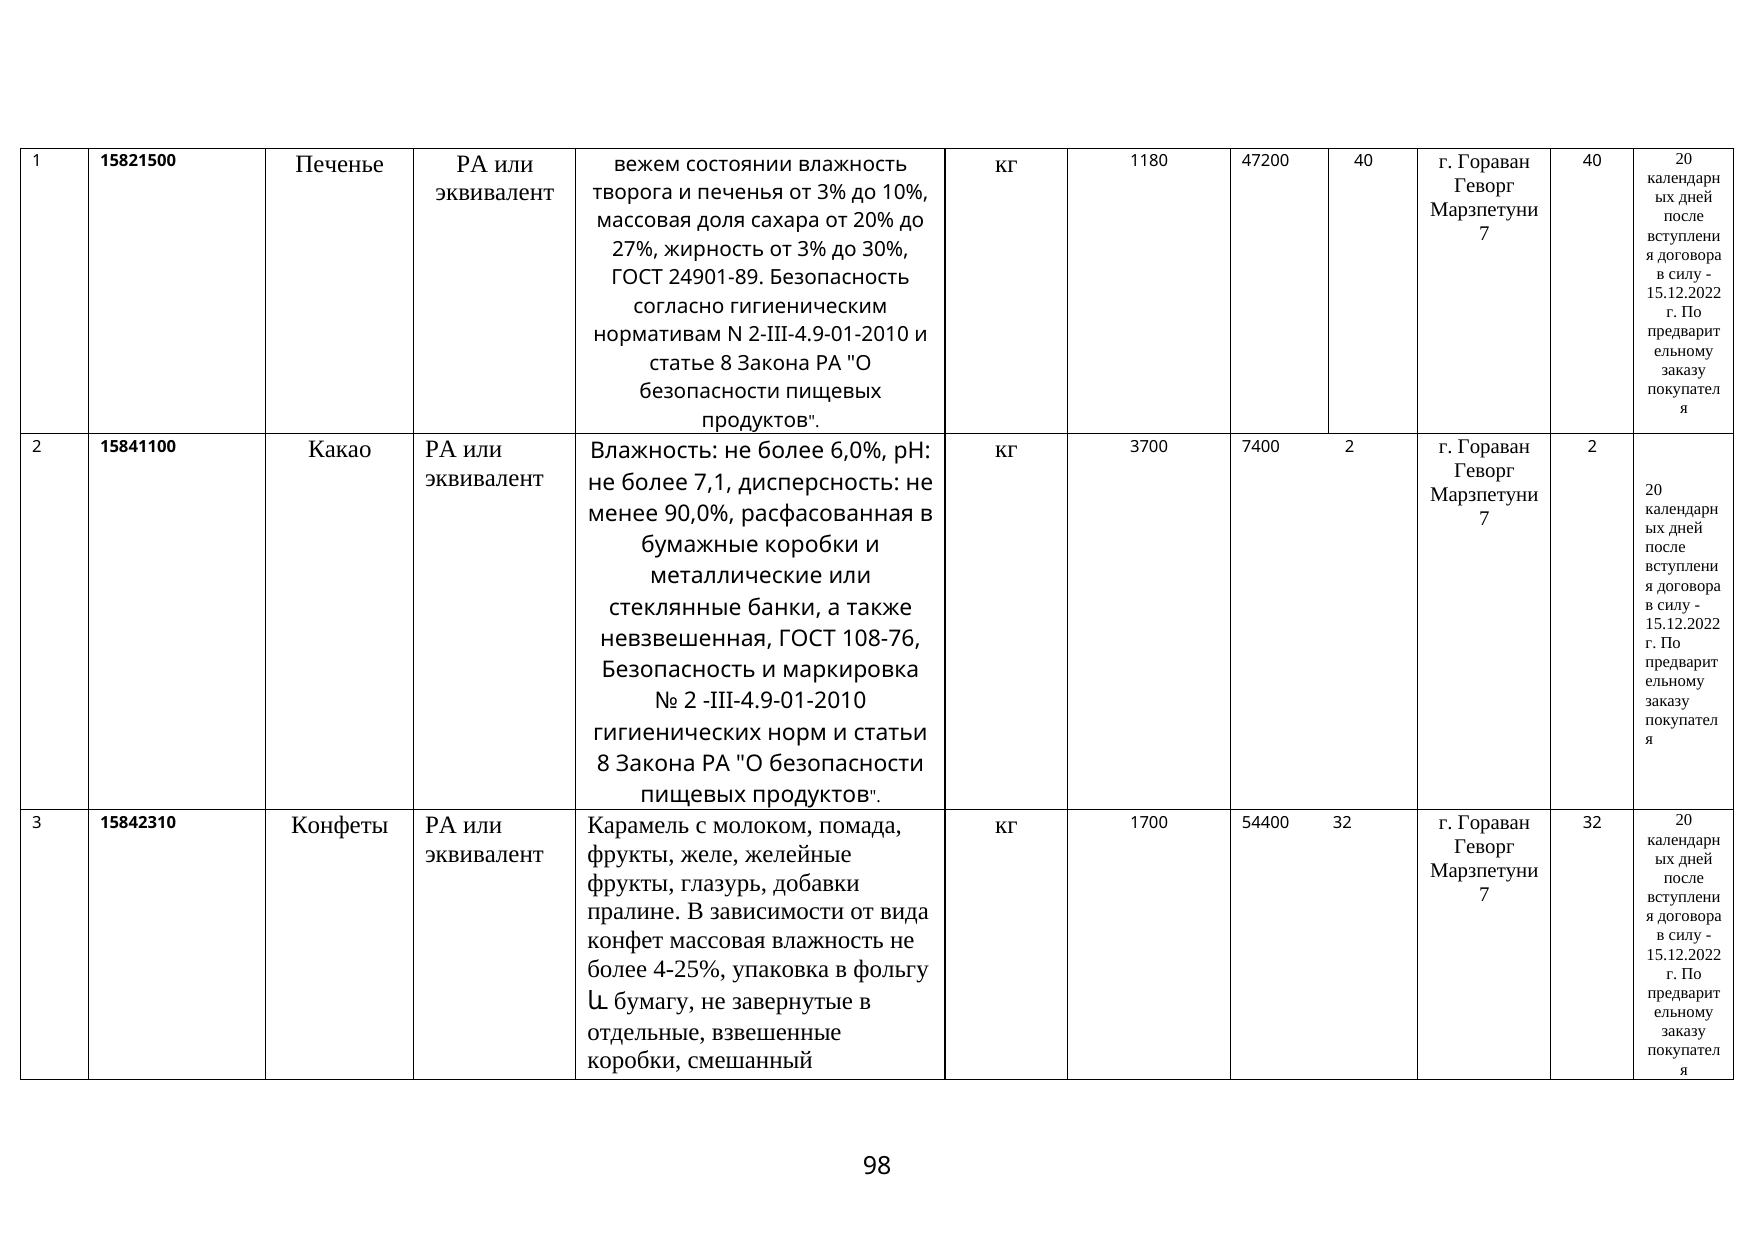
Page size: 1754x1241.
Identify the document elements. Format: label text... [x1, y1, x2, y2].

table_cell 7400 2 [1231, 434, 1417, 809]
table_cell Влажность: не более 6,0%, рН: не более 7,1, дисперсность: не менее 90,0%, расфасованная в бумажные коробки и металлические или стеклянные банки, а также невзвешенная, ГОСТ 108-76, Безопасность и маркировка № 2 -III-4.9-01-2010 гигиенических норм и статьи 8 Закона РА "О безопасности пищевых продуктов". [576, 434, 944, 809]
table_cell г. Гораван Геворг Марзпетуни 7 [1418, 149, 1550, 433]
table_cell 2 [1551, 434, 1633, 809]
table_cell 15842310 [89, 810, 265, 1078]
table_cell 20 календарных дней после вступления договора в силу - 15.12.2022 г. По предварительному заказу покупателя [1634, 149, 1733, 433]
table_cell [576, 810, 944, 1078]
table_cell РА или эквивалент [414, 149, 575, 433]
table_cell вежем состоянии влажность творога и печенья от 3% до 10%, массовая доля сахара от 20% до 27%, жирность от 3% до 30%, ГОСТ 24901-89. Безопасность согласно гигиеническим нормативам N 2-III-4.9-01-2010 и статье 8 Закона РА "О безопасности пищевых продуктов". [576, 149, 944, 433]
table_cell РА или эквивалент [414, 810, 575, 1078]
table_cell 1700 [1068, 810, 1230, 1078]
table_cell 3700 [1068, 434, 1230, 809]
table_cell кг [946, 434, 1067, 809]
table_cell 3 [21, 810, 88, 1078]
table_cell 1 [21, 149, 88, 433]
table_cell Какао [266, 434, 413, 809]
table_cell РА или эквивалент [414, 434, 575, 809]
table_cell Конфеты [266, 810, 413, 1078]
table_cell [1418, 810, 1550, 1078]
table_cell 54400 32 [1231, 810, 1417, 1078]
table_cell Печенье [266, 149, 413, 433]
table_cell 15841100 [89, 434, 265, 809]
table_cell 40 [1329, 149, 1417, 433]
table_cell г. Гораван Геворг Марзпетуни 7 [1418, 434, 1550, 809]
table_cell 1180 [1068, 149, 1230, 433]
table_cell 40 [1551, 149, 1633, 433]
table_cell кг [946, 810, 1067, 1078]
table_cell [1634, 810, 1733, 1078]
table_cell кг [946, 149, 1067, 433]
table_cell 2 [21, 434, 88, 809]
table_cell 20 календарных дней после вступления договора в силу - 15.12.2022 г. По предварительному заказу покупателя [1634, 434, 1733, 809]
table_cell 47200 [1231, 149, 1328, 433]
table_cell 32 [1551, 810, 1633, 1078]
table_cell 15821500 [89, 149, 265, 433]
